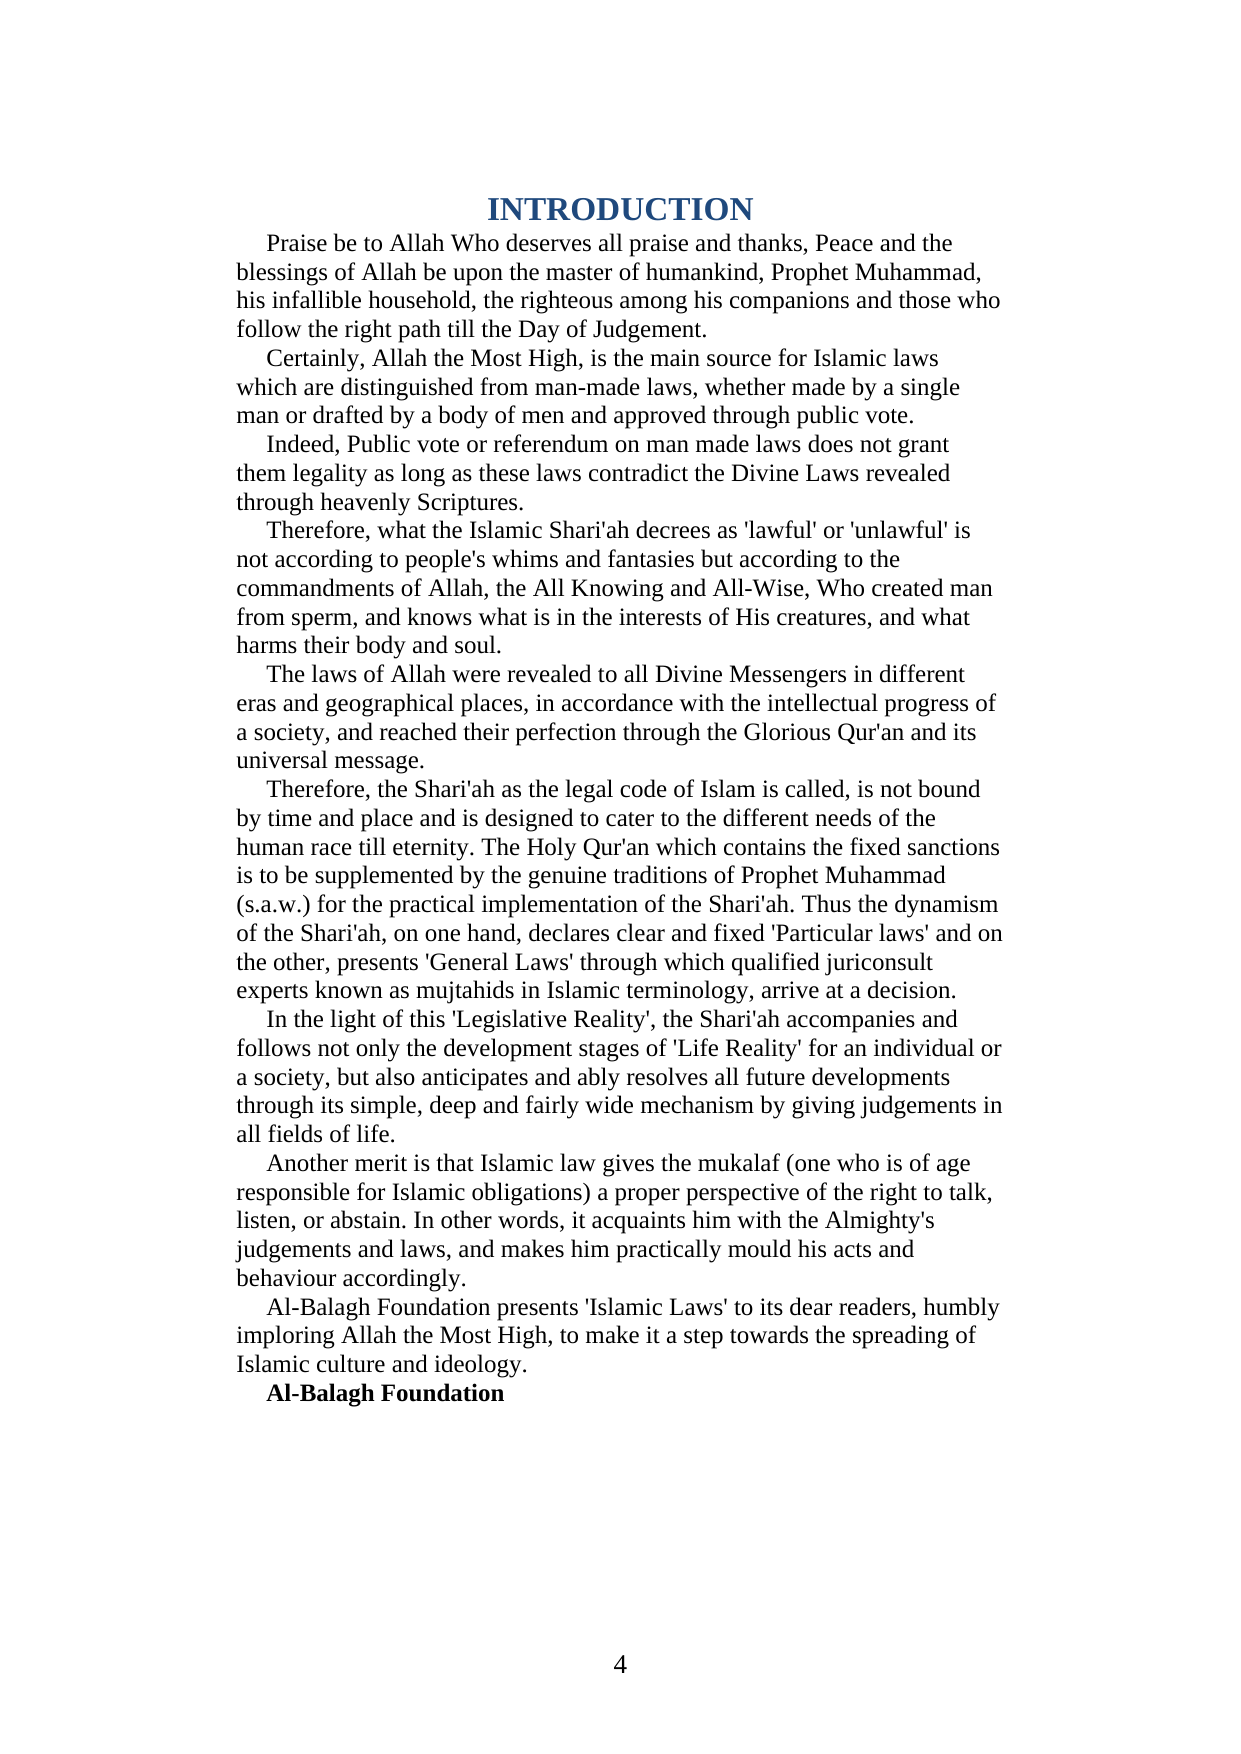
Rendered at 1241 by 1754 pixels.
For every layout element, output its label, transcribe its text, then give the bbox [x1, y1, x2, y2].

text Therefore, what the Islamic Shari'ah decrees as 'lawful' or 'unlawful' is not according to people's whims and fantasies but according to the commandments of Allah, the All Knowing and All-Wise, Who created man from sperm, and knows what is in the interests of His creatures, and what harms their body and soul. [236, 516, 1004, 659]
text Al-Balagh Foundation [236, 1378, 1004, 1407]
text In the light of this 'Legislative Reality', the Shari'ah accompanies and follows not only the development stages of 'Life Reality' for an individual or a society, but also anticipates and ably resolves all future developments through its simple, deep and fairly wide mechanism by giving judgements in all fields of life. [236, 1004, 1004, 1148]
text The laws of Allah were revealed to all Divine Messengers in different eras and geographical places, in accordance with the intellectual progress of a society, and reached their perfection through the Glorious Qur'an and its universal message. [236, 659, 1004, 774]
text Another merit is that Islamic law gives the mukalaf (one who is of age responsible for Islamic obligations) a proper perspective of the right to talk, listen, or abstain. In other words, it acquaints him with the Almighty's judgements and laws, and makes him practically mould his acts and behaviour accordingly. [236, 1148, 1004, 1292]
text Indeed, Public vote or referendum on man made laws does not grant them legality as long as these laws contradict the Divine Laws revealed through heavenly Scriptures. [236, 429, 1004, 516]
text Certainly, Allah the Most High, is the main source for Islamic laws which are distinguished from man-made laws, whether made by a single man or drafted by a body of men and approved through public vote. [236, 343, 1004, 429]
text Praise be to Allah Who deserves all praise and thanks, Peace and the blessings of Allah be upon the master of humankind, Prophet Muhammad, his infallible household, the righteous among his companions and those who follow the right path till the Day of Judgement. [236, 228, 1004, 343]
text Therefore, the Shari'ah as the legal code of Islam is called, is not bound by time and place and is designed to cater to the different needs of the human race till eternity. The Holy Qur'an which contains the fixed sanctions is to be supplemented by the genuine traditions of Prophet Muhammad (s.a.w.) for the practical implementation of the Shari'ah. Thus the dynamism of the Shari'ah, on one hand, declares clear and fixed 'Particular laws' and on the other, presents 'General Laws' through which qualified juriconsult experts known as mujtahids in Islamic terminology, arrive at a decision. [236, 774, 1004, 1004]
text Al-Balagh Foundation presents 'Islamic Laws' to its dear readers, humbly imploring Allah the Most High, to make it a step towards the spreading of Islamic culture and ideology. [236, 1292, 1004, 1378]
subtitle INTRODUCTION [236, 190, 1004, 228]
